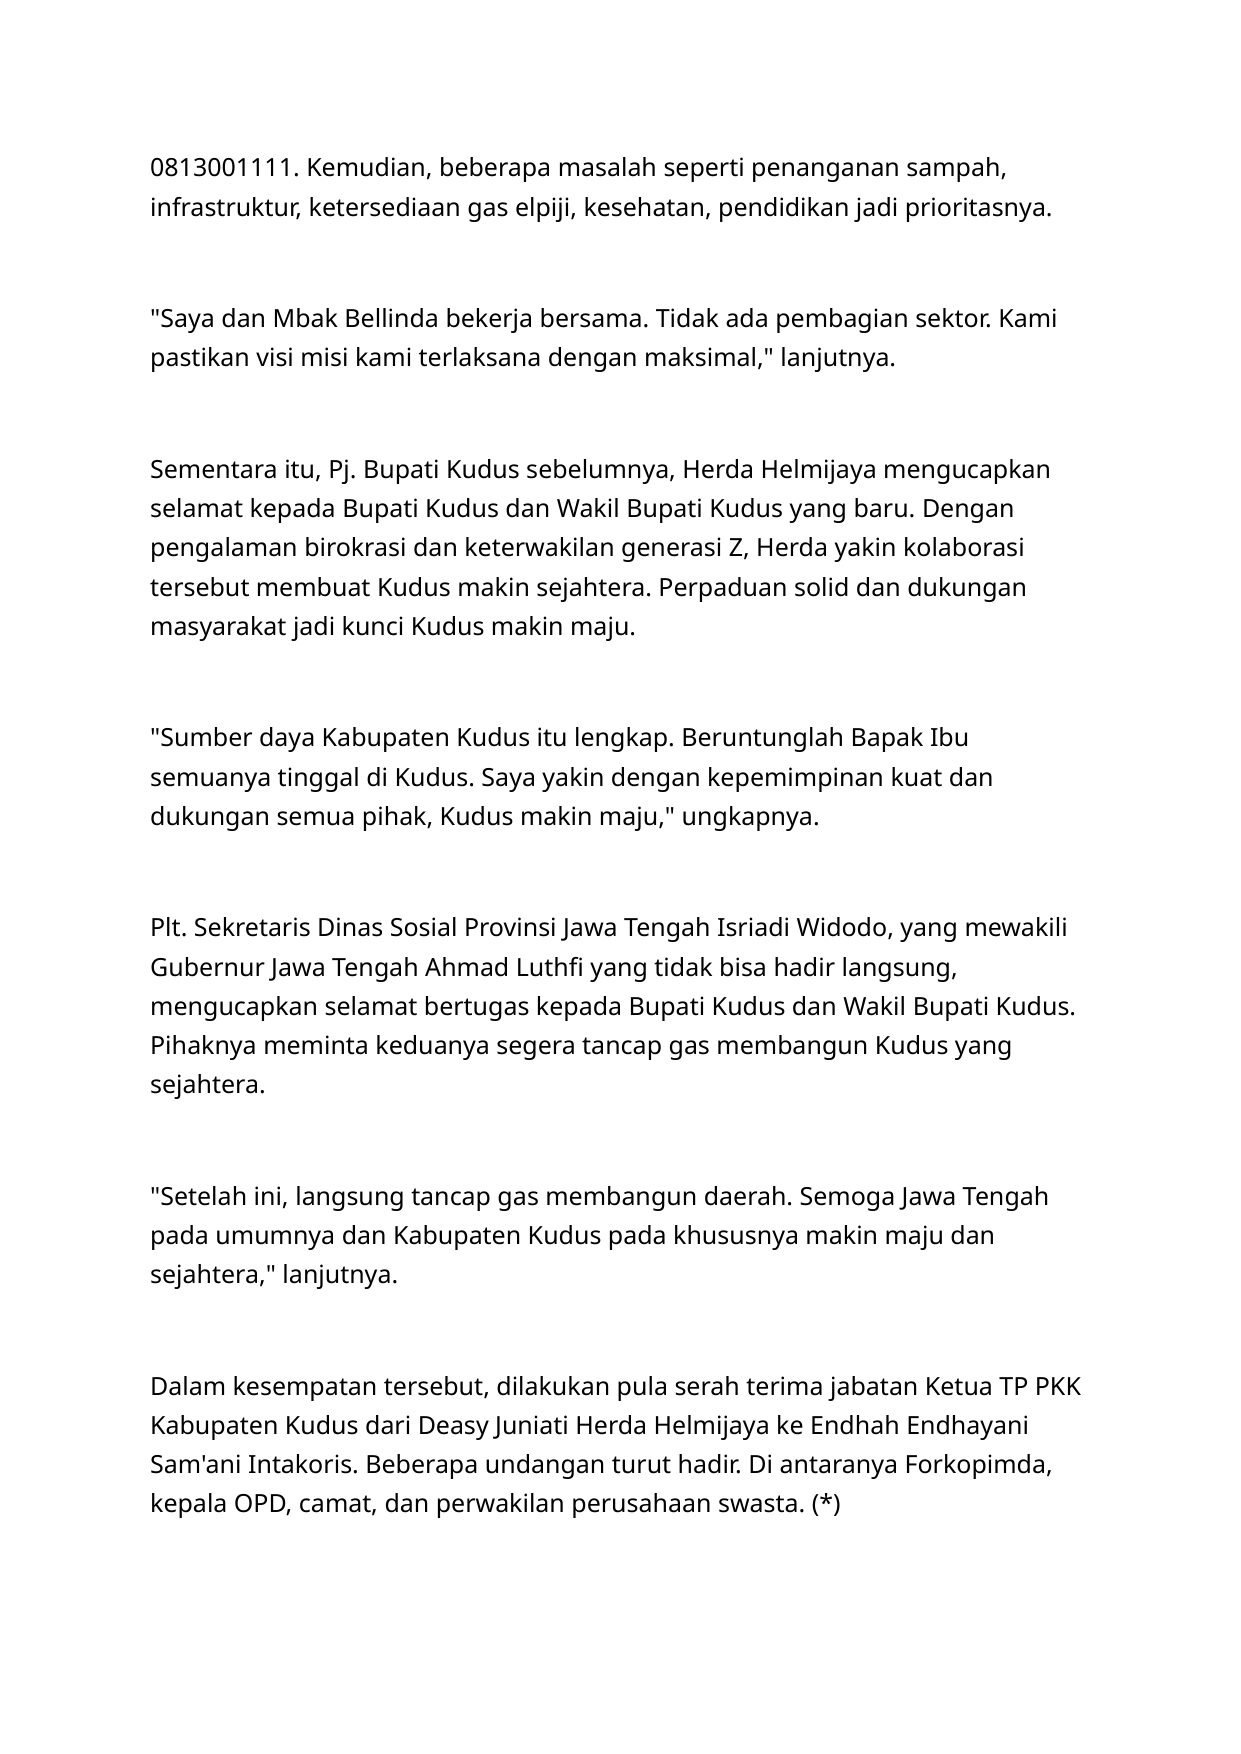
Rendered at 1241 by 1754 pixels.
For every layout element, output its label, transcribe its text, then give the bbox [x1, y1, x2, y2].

text Sementara itu, Pj. Bupati Kudus sebelumnya, Herda Helmijaya mengucapkan selamat kepada Bupati Kudus dan Wakil Bupati Kudus yang baru. Dengan pengalaman birokrasi dan keterwakilan generasi Z, Herda yakin kolaborasi tersebut membuat Kudus makin sejahtera. Perpaduan solid dan dukungan masyarakat jadi kunci Kudus makin maju. [150, 452, 1090, 642]
text "Sumber daya Kabupaten Kudus itu lengkap. Beruntunglah Bapak Ibu semuanya tinggal di Kudus. Saya yakin dengan kepemimpinan kuat dan dukungan semua pihak, Kudus makin maju," ungkapnya. [150, 720, 1090, 832]
text "Setelah ini, langsung tancap gas membangun daerah. Semoga Jawa Tengah pada umumnya dan Kabupaten Kudus pada khususnya makin maju dan sejahtera," lanjutnya. [150, 1178, 1090, 1291]
text Dalam kesempatan tersebut, dilakukan pula serah terima jabatan Ketua TP PKK Kabupaten Kudus dari Deasy Juniati Herda Helmijaya ke Endhah Endhayani Sam'ani Intakoris. Beberapa undangan turut hadir. Di antaranya Forkopimda, kepala OPD, camat, dan perwakilan perusahaan swasta. (*) [150, 1368, 1090, 1520]
text Plt. Sekretaris Dinas Sosial Provinsi Jawa Tengah Isriadi Widodo, yang mewakili Gubernur Jawa Tengah Ahmad Luthfi yang tidak bisa hadir langsung, mengucapkan selamat bertugas kepada Bupati Kudus dan Wakil Bupati Kudus. Pihaknya meminta keduanya segera tancap gas membangun Kudus yang sejahtera. [150, 910, 1090, 1101]
text "Saya dan Mbak Bellinda bekerja bersama. Tidak ada pembagian sektor. Kami pastikan visi misi kami terlaksana dengan maksimal," lanjutnya. [150, 301, 1090, 374]
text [150, 150, 1090, 223]
